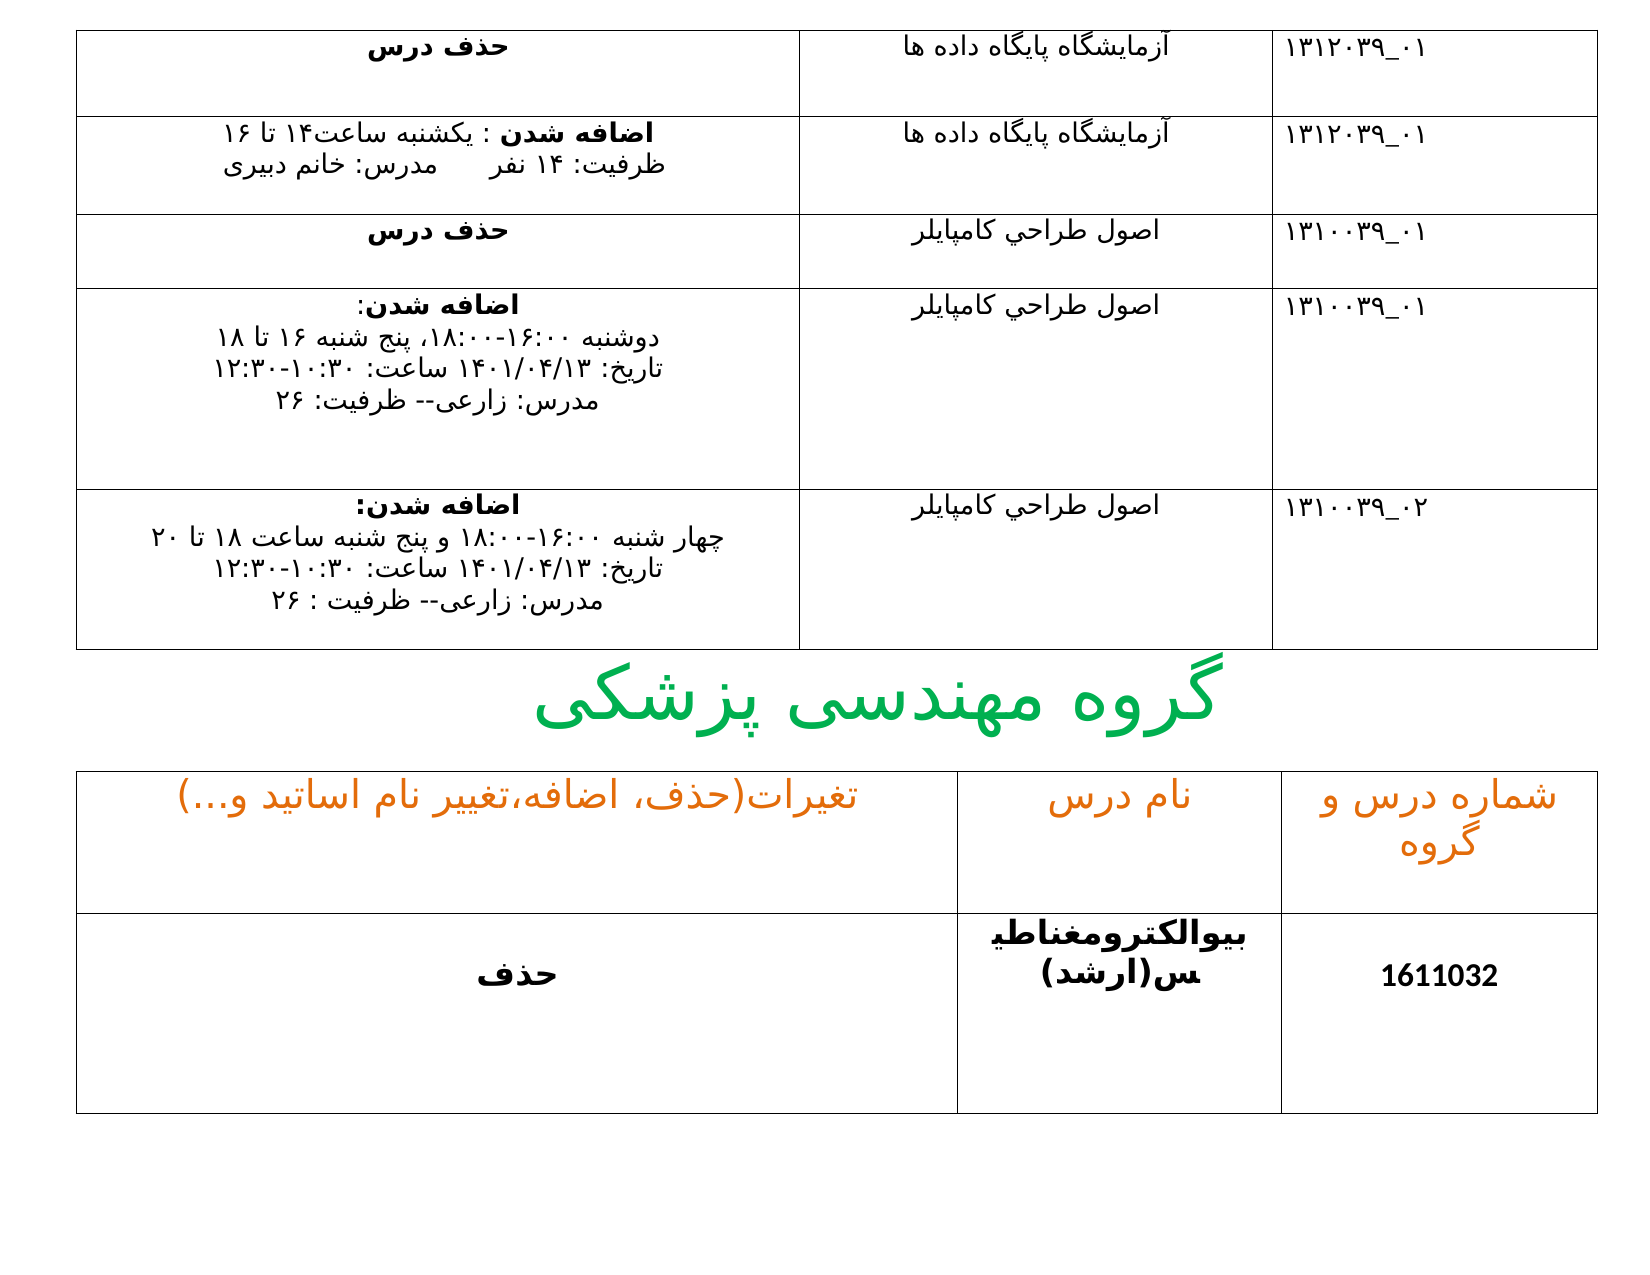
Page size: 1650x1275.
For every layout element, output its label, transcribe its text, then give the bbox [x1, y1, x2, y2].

table_cell اضافه شدن : یکشنبه ساعت۱۴ تا ۱۶ ظرفیت: ۱۴ نفر مدرس: خانم دبیری [77, 117, 799, 213]
table_cell حذف درس [77, 31, 799, 116]
table_cell ۱۳۱۲۰۳۹_۰۱ [1273, 117, 1597, 213]
table_cell آزمايشگاه پايگاه داده ها [800, 31, 1272, 116]
table_cell حذف [77, 914, 957, 1113]
table_header نام درس [958, 772, 1281, 913]
table_cell ۱۳۱۲۰۳۹_۰۱ [1273, 31, 1597, 116]
table_header شماره درس و گروه [1282, 772, 1597, 913]
table_cell ۱۳۱۰۰۳۹_۰۱ [1273, 289, 1597, 489]
table_cell اصول طراحي كامپايلر [800, 215, 1272, 288]
table_cell ۱۳۱۰۰۳۹_۰۲ [1273, 490, 1597, 649]
table_cell اصول طراحي كامپايلر [800, 289, 1272, 489]
table_cell بیوالکترومغناطیس(ارشد) [958, 914, 1281, 1113]
table_cell آزمايشگاه پايگاه داده ها [800, 117, 1272, 213]
table_cell اضافه شدن: دوشنبه ۱۶:۰۰-۱۸:۰۰، پنج شنبه ۱۶ تا ۱۸ تاريخ: ۱۴۰۱/۰۴/۱۳ ساعت: ۱۰:۳۰-۱۲:۳۰ مدرس: زارعی-- ظرفیت: ۲۶ [77, 289, 799, 489]
table_header تغیرات(حذف، اضافه،تغییر نام اساتید و...) [77, 772, 957, 913]
text گروه مهندسی پزشکی [150, 650, 1606, 737]
table_cell 1611032 [1282, 914, 1597, 1113]
table_cell اصول طراحي كامپايلر [800, 490, 1272, 649]
table_cell اضافه شدن: چهار شنبه ۱۶:۰۰-۱۸:۰۰ و پنج شنبه ساعت ۱۸ تا ۲۰ تاريخ: ۱۴۰۱/۰۴/۱۳ ساعت: ۱۰:۳۰-۱۲:۳۰ مدرس: زارعی-- ظرفیت : ۲۶ [77, 490, 799, 649]
table_cell ۱۳۱۰۰۳۹_۰۱ [1273, 215, 1597, 288]
table_cell حذف درس [77, 215, 799, 288]
